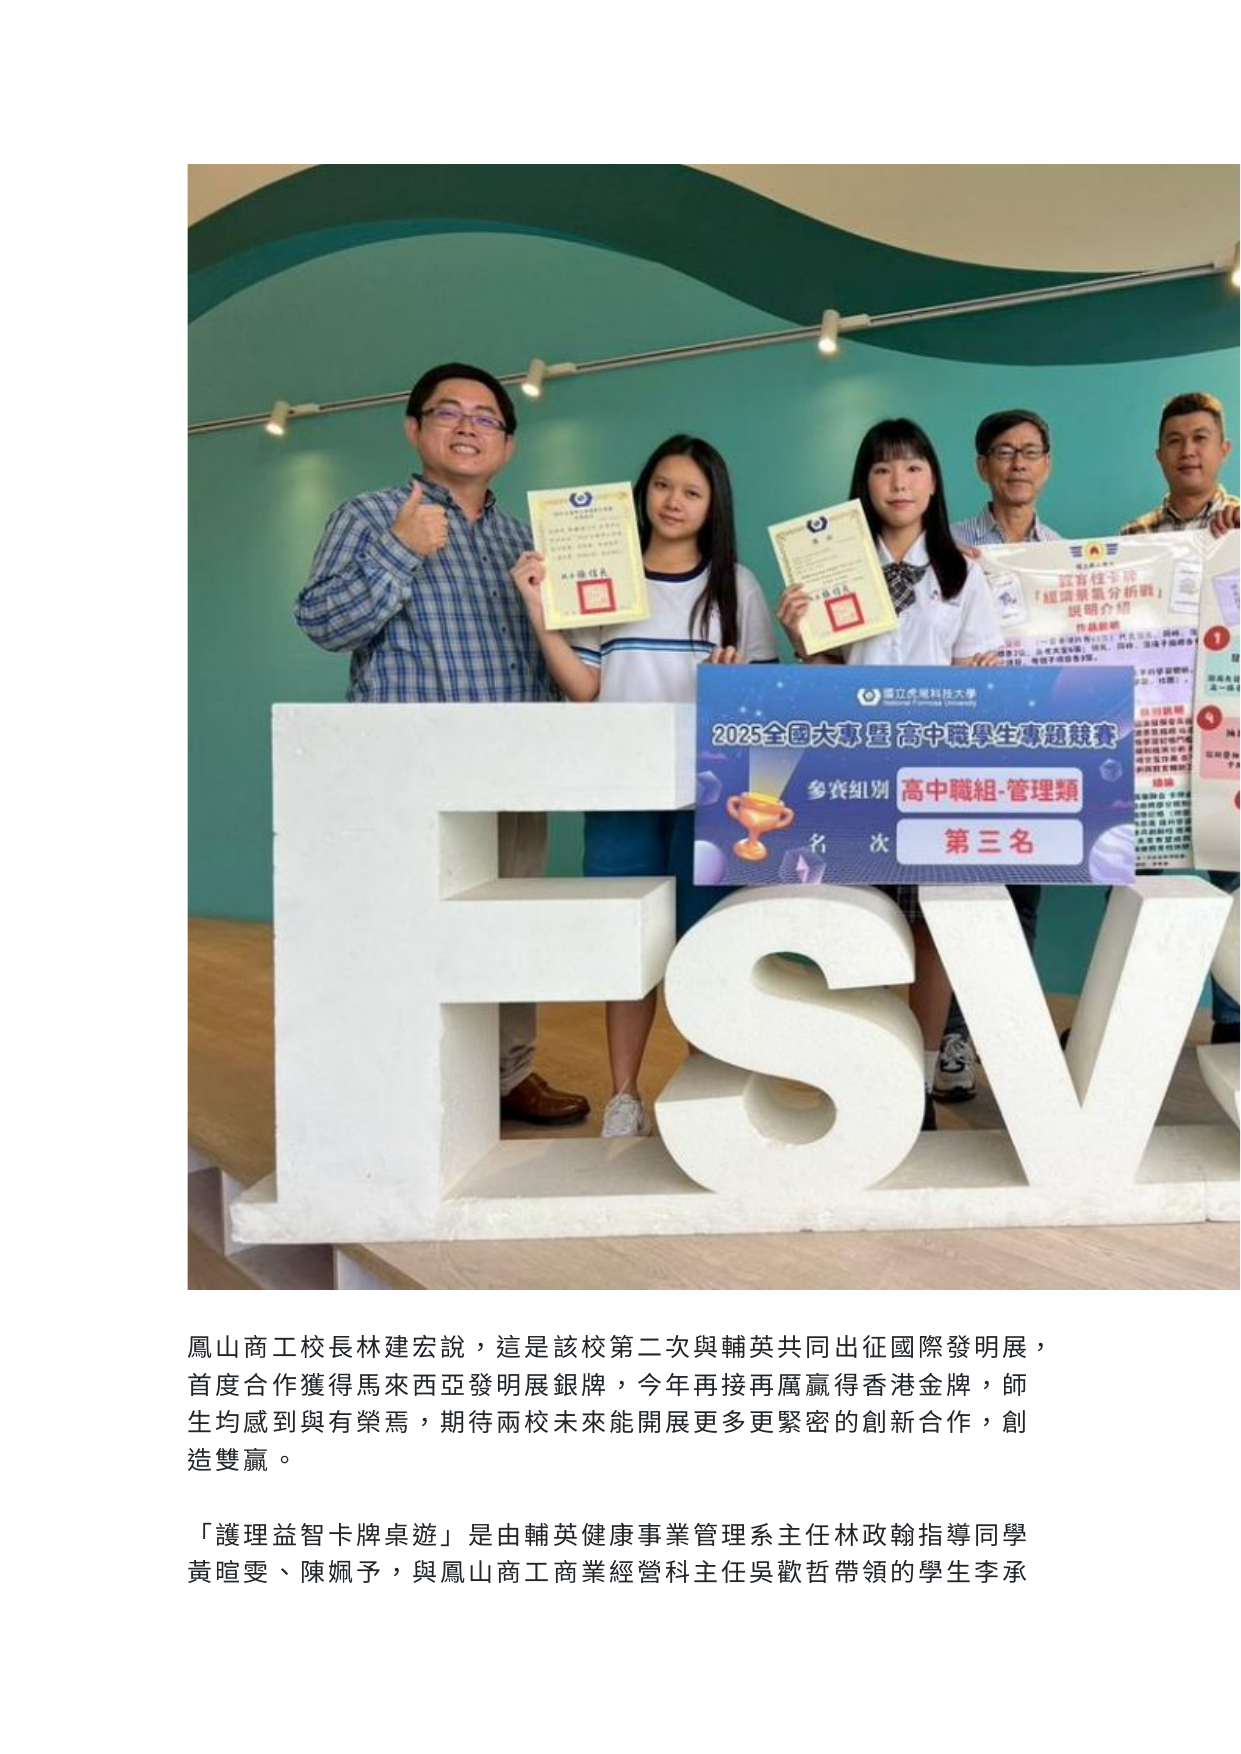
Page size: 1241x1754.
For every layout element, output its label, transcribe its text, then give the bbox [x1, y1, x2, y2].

text 鳳山商工校長林建宏說，這是該校第二次與輔英共同出征國際發明展，首度合作獲得馬來西亞發明展銀牌，今年再接再厲贏得香港金牌，師生均感到與有榮焉，期待兩校未來能開展更多更緊密的創新合作，創造雙贏。 [187, 1290, 1053, 1477]
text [187, 1514, 1053, 1589]
picture [187, 164, 1241, 1290]
